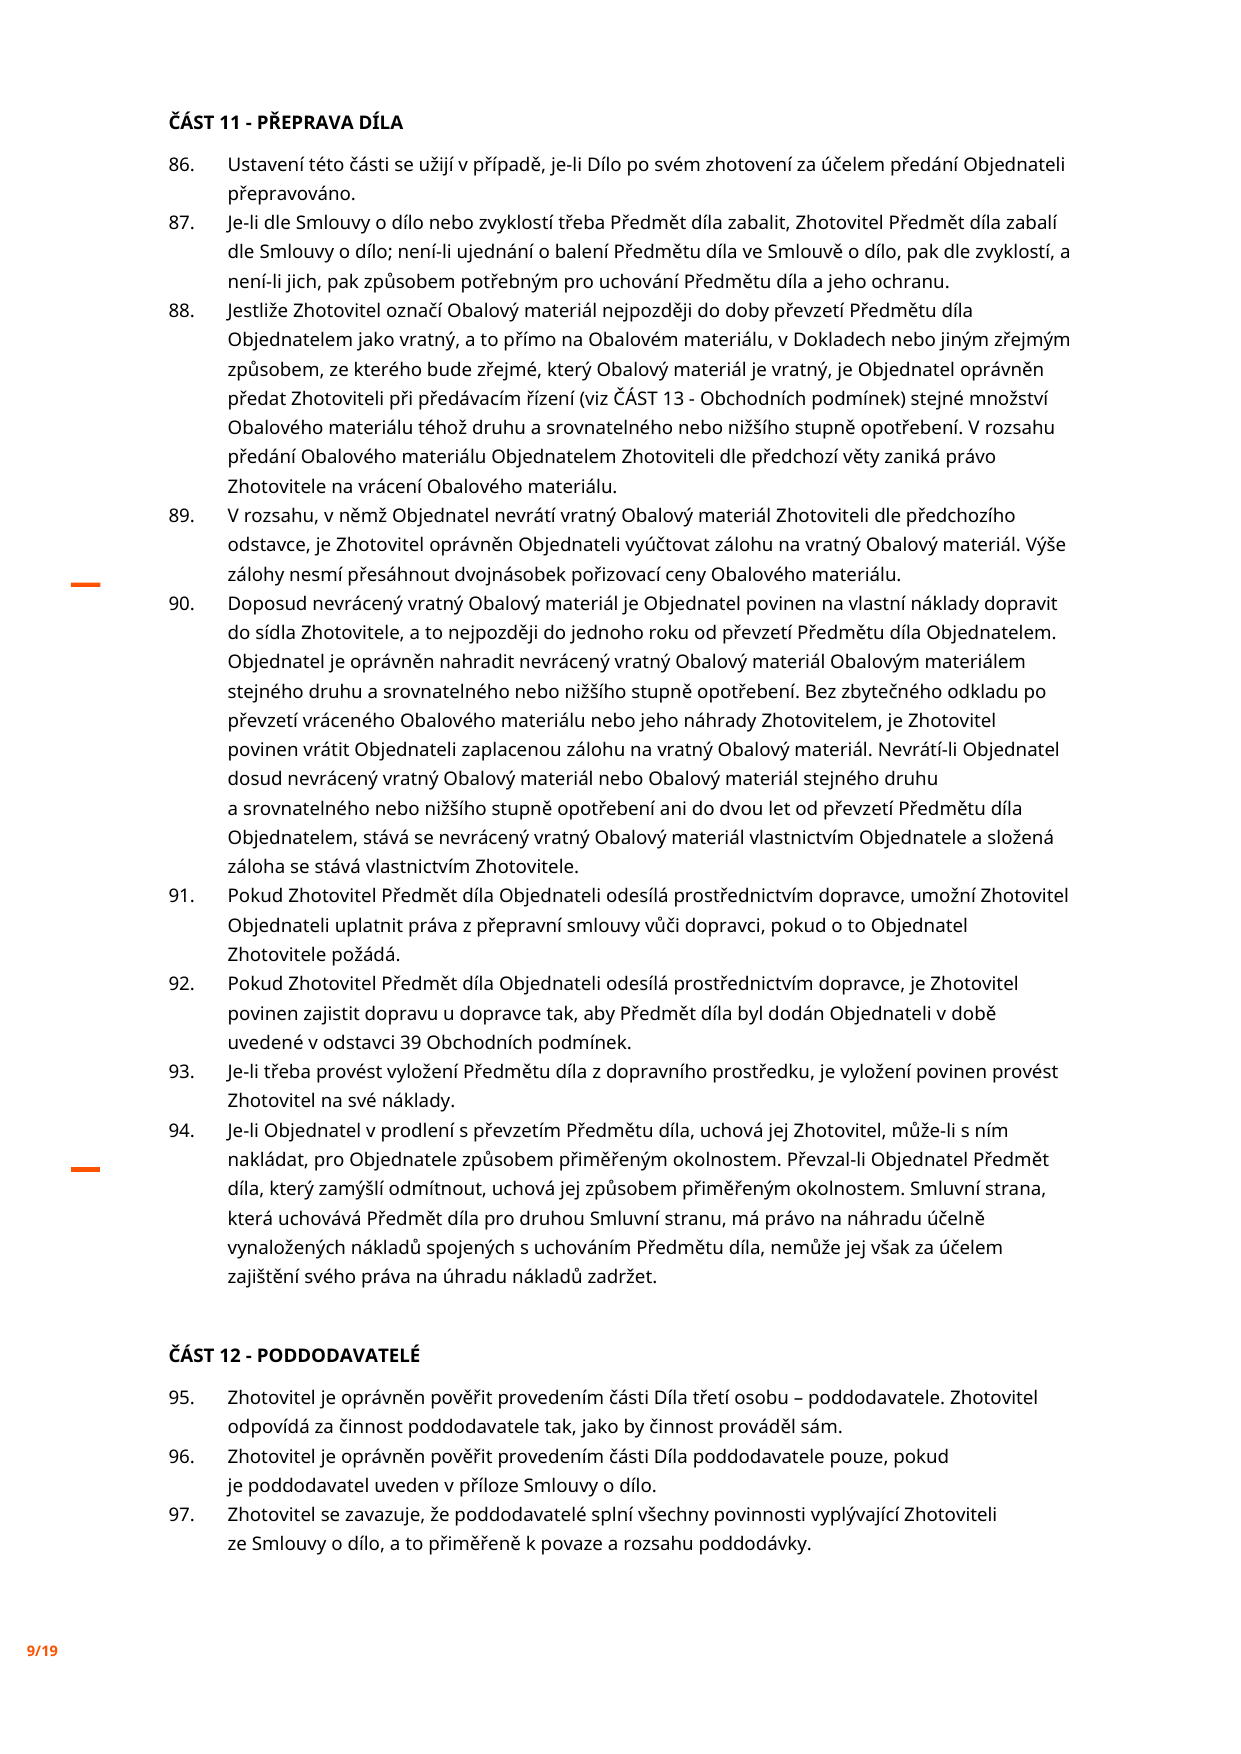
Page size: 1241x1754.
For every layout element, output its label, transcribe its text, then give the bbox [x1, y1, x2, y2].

list Zhotovitel je oprávněn pověřit provedením části Díla třetí osobu – poddodavatele. Zhotovitel odpovídá za činnost poddodavatele tak, jako by činnost prováděl sám. [168, 1384, 1072, 1439]
list PŘEPRAVA DÍLA [168, 109, 1072, 135]
list PODDODAVATELÉ [168, 1343, 1072, 1368]
list Zhotovitel je oprávněn pověřit provedením části Díla poddodavatele pouze, pokud je poddodavatel uveden v příloze Smlouvy o dílo. [168, 1443, 1072, 1498]
list Je-li Objednatel v prodlení s převzetím Předmětu díla, uchová jej Zhotovitel, může-li s ním nakládat, pro Objednatele způsobem přiměřeným okolnostem. Převzal-li Objednatel Předmět díla, který zamýšlí odmítnout, uchová jej způsobem přiměřeným okolnostem. Smluvní strana, která uchovává Předmět díla pro druhou Smluvní stranu, má právo na náhradu účelně vynaložených nákladů spojených s uchováním Předmětu díla, nemůže jej však za účelem zajištění svého práva na úhradu nákladů zadržet. [168, 1117, 1072, 1289]
list Pokud Zhotovitel Předmět díla Objednateli odesílá prostřednictvím dopravce, je Zhotovitel povinen zajistit dopravu u dopravce tak, aby Předmět díla byl dodán Objednateli v době uvedené v odstavci 40 Obchodních podmínek. [168, 971, 1072, 1055]
list Pokud Zhotovitel Předmět díla Objednateli odesílá prostřednictvím dopravce, umožní Zhotovitel Objednateli uplatnit práva z přepravní smlouvy vůči dopravci, pokud o to Objednatel Zhotovitele požádá. [168, 883, 1072, 967]
list Je-li třeba provést vyložení Předmětu díla z dopravního prostředku, je vyložení povinen provést Zhotovitel na své náklady. [168, 1058, 1072, 1113]
list Jestliže Zhotovitel označí Obalový materiál nejpozději do doby převzetí Předmětu díla Objednatelem jako vratný, a to přímo na Obalovém materiálu, v Dokladech nebo jiným zřejmým způsobem, ze kterého bude zřejmé, který Obalový materiál je vratný, je Objednatel oprávněn předat Zhotoviteli při předávacím řízení (viz ČÁST 14 - Obchodních podmínek) stejné množství Obalového materiálu téhož druhu a srovnatelného nebo nižšího stupně opotřebení. V rozsahu předání Obalového materiálu Objednatelem Zhotoviteli dle předchozí věty zaniká právo Zhotovitele na vrácení Obalového materiálu. [168, 297, 1072, 498]
list Zhotovitel se zavazuje, že poddodavatelé splní všechny povinnosti vyplývající Zhotoviteli ze Smlouvy o dílo, a to přiměřeně k povaze a rozsahu poddodávky. [168, 1501, 1072, 1556]
list V rozsahu, v němž Objednatel nevrátí vratný Obalový materiál Zhotoviteli dle předchozího odstavce, je Zhotovitel oprávněn Objednateli vyúčtovat zálohu na vratný Obalový materiál. Výše zálohy nesmí přesáhnout dvojnásobek pořizovací ceny Obalového materiálu. [168, 502, 1072, 586]
list Doposud nevrácený vratný Obalový materiál je Objednatel povinen na vlastní náklady dopravit do sídla Zhotovitele, a to nejpozději do jednoho roku od převzetí Předmětu díla Objednatelem. Objednatel je oprávněn nahradit nevrácený vratný Obalový materiál Obalovým materiálem stejného druhu a srovnatelného nebo nižšího stupně opotřebení. Bez zbytečného odkladu po převzetí vráceného Obalového materiálu nebo jeho náhrady Zhotovitelem, je Zhotovitel povinen vrátit Objednateli zaplacenou zálohu na vratný Obalový materiál. Nevrátí-li Objednatel dosud nevrácený vratný Obalový materiál nebo Obalový materiál stejného druhu a srovnatelného nebo nižšího stupně opotřebení ani do dvou let od převzetí Předmětu díla Objednatelem, stává se nevrácený vratný Obalový materiál vlastnictvím Objednatele a složená záloha se stává vlastnictvím Zhotovitele. [168, 590, 1072, 879]
list Ustavení této části se užijí v případě, je-li Dílo po svém zhotovení za účelem předání Objednateli přepravováno. [168, 151, 1072, 206]
list Je-li dle Smlouvy o dílo nebo zvyklostí třeba Předmět díla zabalit, Zhotovitel Předmět díla zabalí dle Smlouvy o dílo; není-li ujednání o balení Předmětu díla ve Smlouvě o dílo, pak dle zvyklostí, a není-li jich, pak způsobem potřebným pro uchování Předmětu díla a jeho ochranu. [168, 209, 1072, 294]
